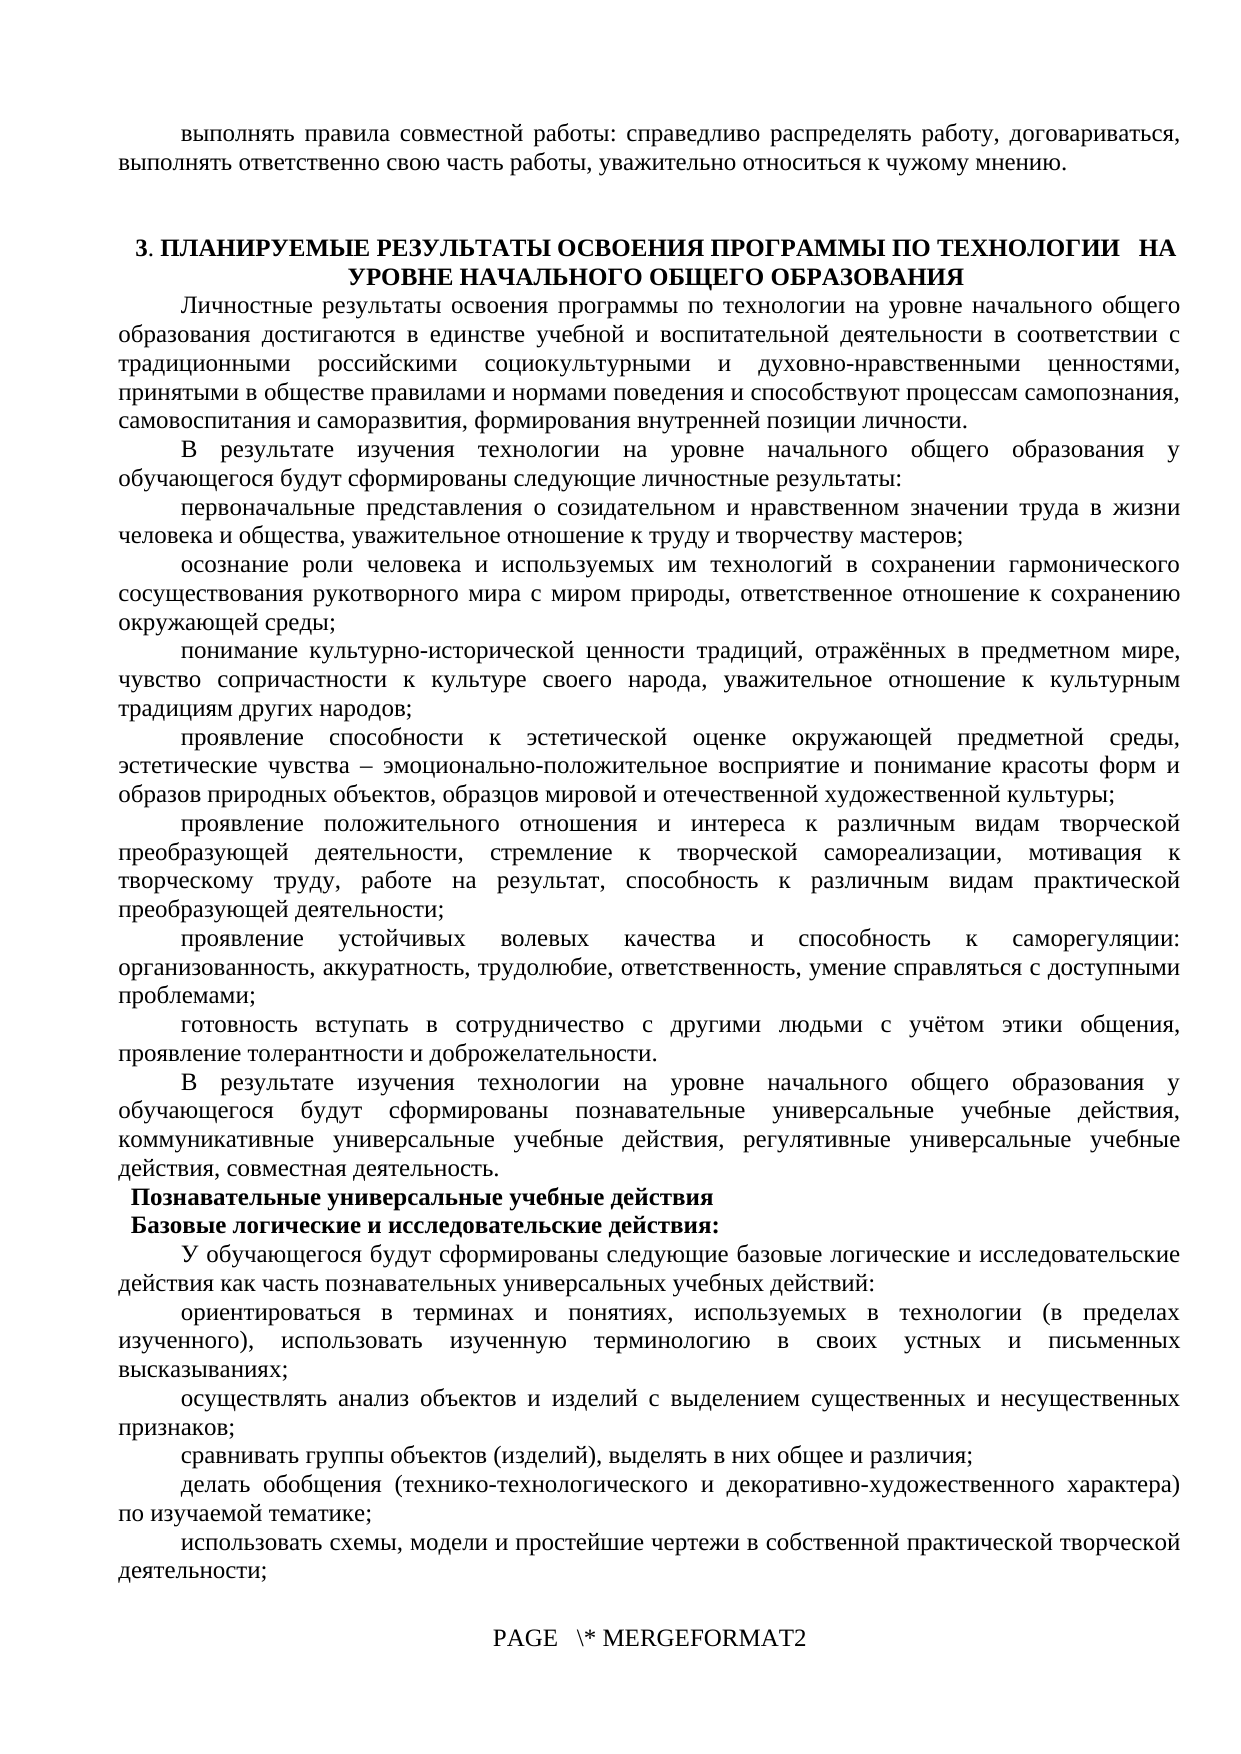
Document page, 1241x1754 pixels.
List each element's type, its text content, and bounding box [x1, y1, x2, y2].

text проявление способности к эстетической оценке окружающей предметной среды, эстетические чувства – эмоционально-положительное восприятие и понимание красоты форм и образов природных объектов, образцов мировой и отечественной художественной культуры; [118, 722, 1181, 808]
text В результате изучения технологии на уровне начального общего образования у обучающегося будут сформированы познавательные универсальные учебные действия, коммуникативные универсальные учебные действия, регулятивные универсальные учебные действия, совместная деятельность. [118, 1067, 1181, 1182]
text ориентироваться в терминах и понятиях, используемых в технологии (в пределах изученного), использовать изученную терминологию в своих устных и письменных высказываниях; [118, 1297, 1181, 1383]
text использовать схемы, модели и простейшие чертежи в собственной практической творческой деятельности; [118, 1527, 1181, 1584]
text проявление положительного отношения и интереса к различным видам творческой преобразующей деятельности, стремление к творческой самореализации, мотивация к творческому труду, работе на результат, способность к различным видам практической преобразующей деятельности; [118, 808, 1181, 923]
text Личностные результаты освоения программы по технологии на уровне начального общего образования достигаются в единстве учебной и воспитательной деятельности в соответствии с традиционными российскими социокультурными и духовно-нравственными ценностями, принятыми в обществе правилами и нормами поведения и способствуют процессам самопознания, самовоспитания и саморазвития, формирования внутренней позиции личности. [118, 291, 1181, 434]
text первоначальные представления о созидательном и нравственном значении труда в жизни человека и общества, уважительное отношение к труду и творчеству мастеров; [118, 492, 1181, 549]
text У обучающегося будут сформированы следующие базовые логические и исследовательские действия как часть познавательных универсальных учебных действий: [118, 1239, 1181, 1297]
text делать обобщения (технико-технологического и декоративно-художественного характера) по изучаемой тематике; [118, 1469, 1181, 1527]
text 3. ПЛАНИРУЕМЫЕ РЕЗУЛЬТАТЫ ОСВОЕНИЯ ПРОГРАММЫ ПО ТЕХНОЛОГИИ НА УРОВНЕ НАЧАЛЬНОГО ОБЩЕГО ОБРАЗОВАНИЯ [131, 233, 1181, 291]
text осуществлять анализ объектов и изделий с выделением существенных и несущественных признаков; [118, 1383, 1181, 1441]
text Познавательные универсальные учебные действия [131, 1182, 1181, 1211]
text выполнять правила совместной работы: справедливо распределять работу, договариваться, выполнять ответственно свою часть работы, уважительно относиться к чужому мнению. [118, 118, 1181, 176]
text понимание культурно-исторической ценности традиций, отражённых в предметном мире, чувство сопричастности к культуре своего народа, уважительное отношение к культурным традициям других народов; [118, 636, 1181, 722]
text готовность вступать в сотрудничество с другими людьми с учётом этики общения, проявление толерантности и доброжелательности. [118, 1009, 1181, 1067]
text сравнивать группы объектов (изделий), выделять в них общее и различия; [118, 1441, 1181, 1469]
text осознание роли человека и используемых им технологий в сохранении гармонического сосуществования рукотворного мира с миром природы, ответственное отношение к сохранению окружающей среды; [118, 549, 1181, 636]
text Базовые логические и исследовательские действия: [131, 1211, 1181, 1239]
text В результате изучения технологии на уровне начального общего образования у обучающегося будут сформированы следующие личностные результаты: [118, 434, 1181, 492]
text проявление устойчивых волевых качества и способность к саморегуляции: организованность, аккуратность, трудолюбие, ответственность, умение справляться с доступными проблемами; [118, 923, 1181, 1009]
